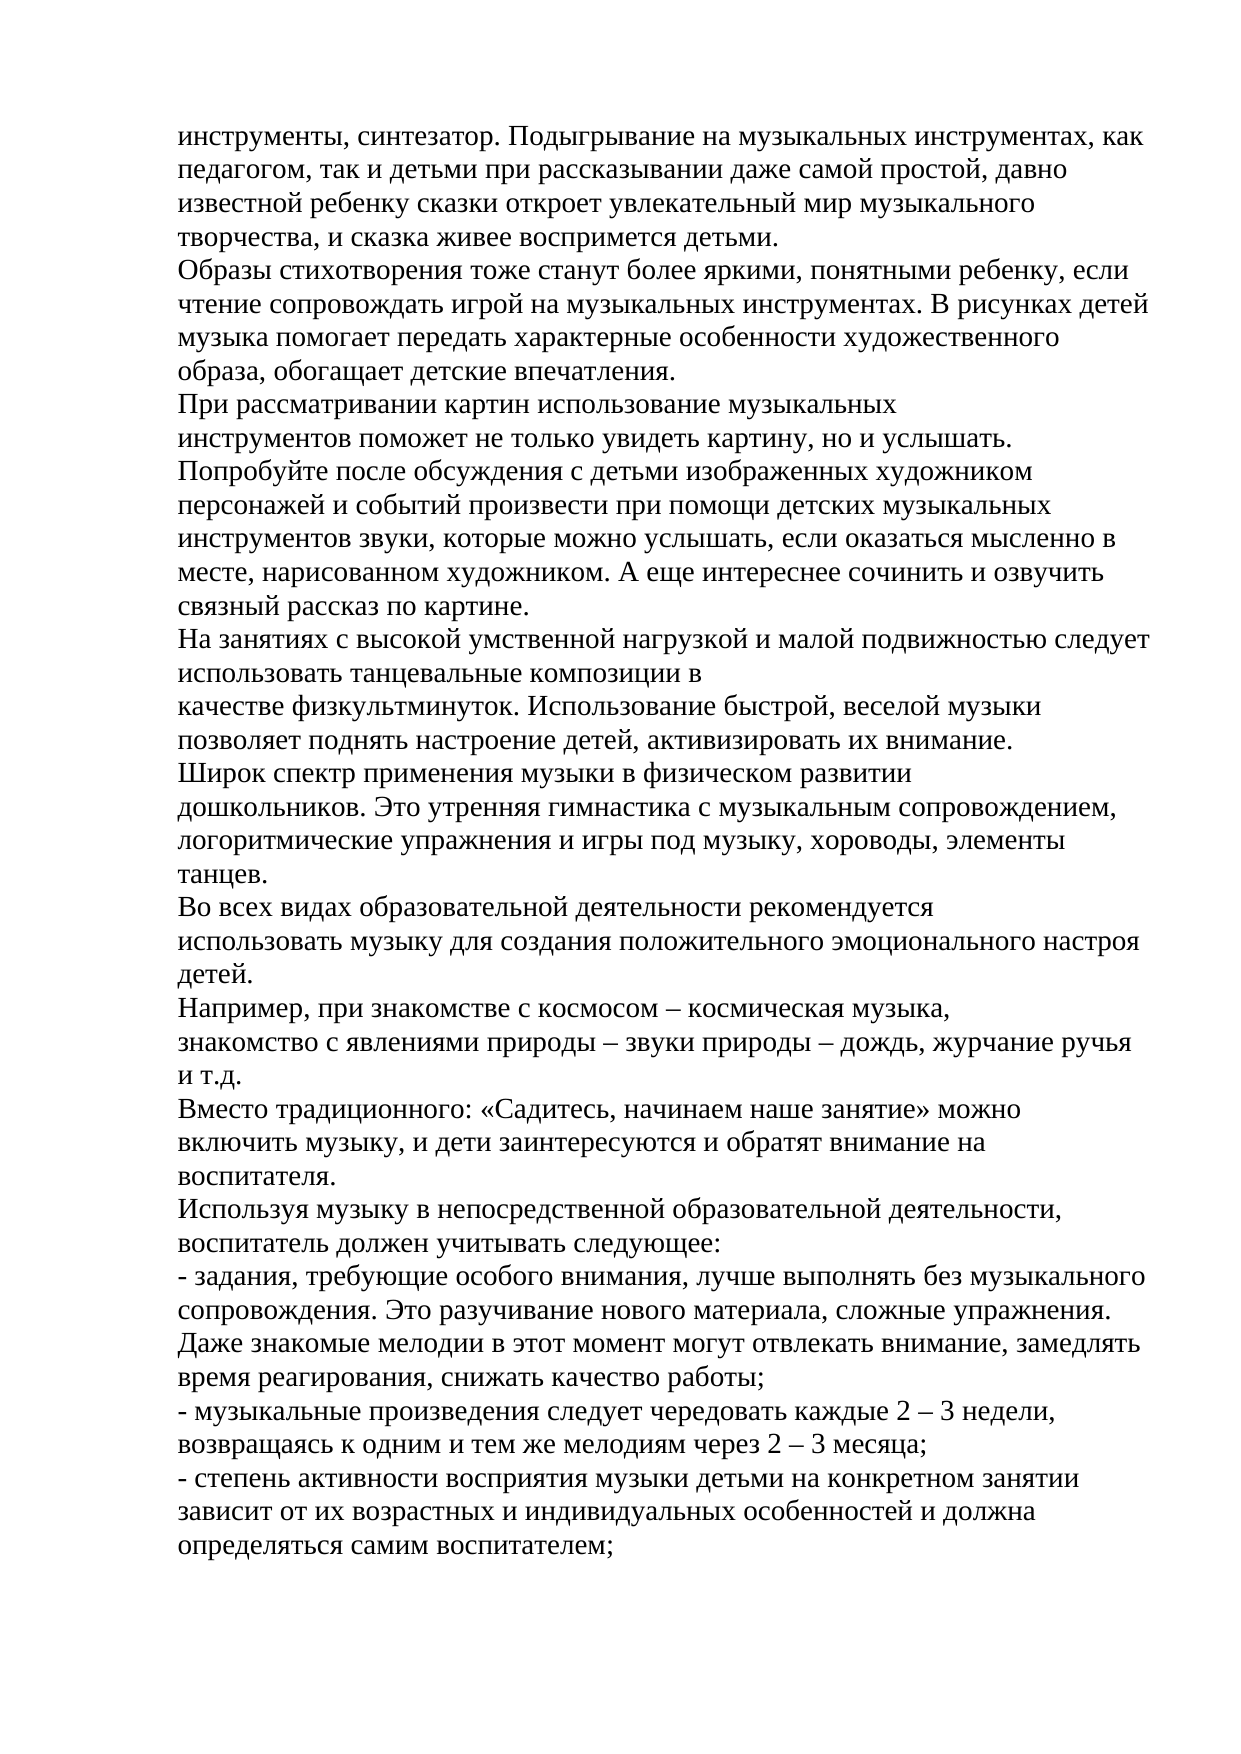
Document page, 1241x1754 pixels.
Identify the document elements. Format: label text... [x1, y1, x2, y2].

text Например, при знакомстве с космосом – космическая музыка, [177, 990, 1152, 1024]
text Попробуйте после обсуждения с детьми изображенных художником [177, 453, 1152, 487]
text включить музыку, и дети заинтересуются и обратят внимание на воспитателя. [177, 1124, 1152, 1191]
text дошкольников. Это утренняя гимнастика с музыкальным сопровождением, логоритмические упражнения и игры под музыку, хороводы, элементы танцев. [177, 789, 1152, 889]
text Широк спектр применения музыки в физическом развитии [177, 755, 1152, 789]
text инструментов поможет не только увидеть картину, но и услышать. [177, 420, 1152, 453]
text Вместо традиционного: «Садитесь, начинаем наше занятие» можно [177, 1091, 1152, 1124]
text позволяет поднять настроение детей, активизировать их внимание. [177, 722, 1152, 755]
text - задания, требующие особого внимания, лучше выполнять без музыкального сопровождения. Это разучивание нового материала, сложные упражнения. Даже знакомые мелодии в этот момент могут отвлекать внимание, замедлять время реагирования, снижать качество работы; [177, 1258, 1152, 1393]
text персонажей и событий произвести при помощи детских музыкальных [177, 487, 1152, 521]
text - степень активности восприятия музыки детьми на конкретном занятии зависит от их возрастных и индивидуальных особенностей и должна определяться самим воспитателем; [177, 1460, 1152, 1560]
text инструменты, синтезатор. Подыгрывание на музыкальных инструментах, как педагогом, так и детьми при рассказывании даже самой простой, давно известной ребенку сказки откроет увлекательный мир музыкального творчества, и сказка живее воспримется детьми. [177, 118, 1152, 252]
text - музыкальные произведения следует чередовать каждые 2 – 3 недели, возвращаясь к одним и тем же мелодиям через 2 – 3 месяца; [177, 1393, 1152, 1460]
text Используя музыку в непосредственной образовательной деятельности, воспитатель должен учитывать следующее: [177, 1191, 1152, 1258]
text использовать музыку для создания положительного эмоционального настроя детей. [177, 923, 1152, 990]
text При рассматривании картин использование музыкальных [177, 386, 1152, 420]
text Во всех видах образовательной деятельности рекомендуется [177, 889, 1152, 923]
text На занятиях с высокой умственной нагрузкой и малой подвижностью следует использовать танцевальные композиции в [177, 621, 1152, 688]
text знакомство с явлениями природы – звуки природы – дождь, журчание ручья и т.д. [177, 1024, 1152, 1091]
text Образы стихотворения тоже станут более яркими, понятными ребенку, если чтение сопровождать игрой на музыкальных инструментах. В рисунках детей музыка помогает передать характерные особенности художественного образа, обогащает детские впечатления. [177, 252, 1152, 386]
text инструментов звуки, которые можно услышать, если оказаться мысленно в месте, нарисованном художником. А еще интереснее сочинить и озвучить связный рассказ по картине. [177, 521, 1152, 621]
text качестве физкультминуток. Использование быстрой, веселой музыки [177, 688, 1152, 722]
